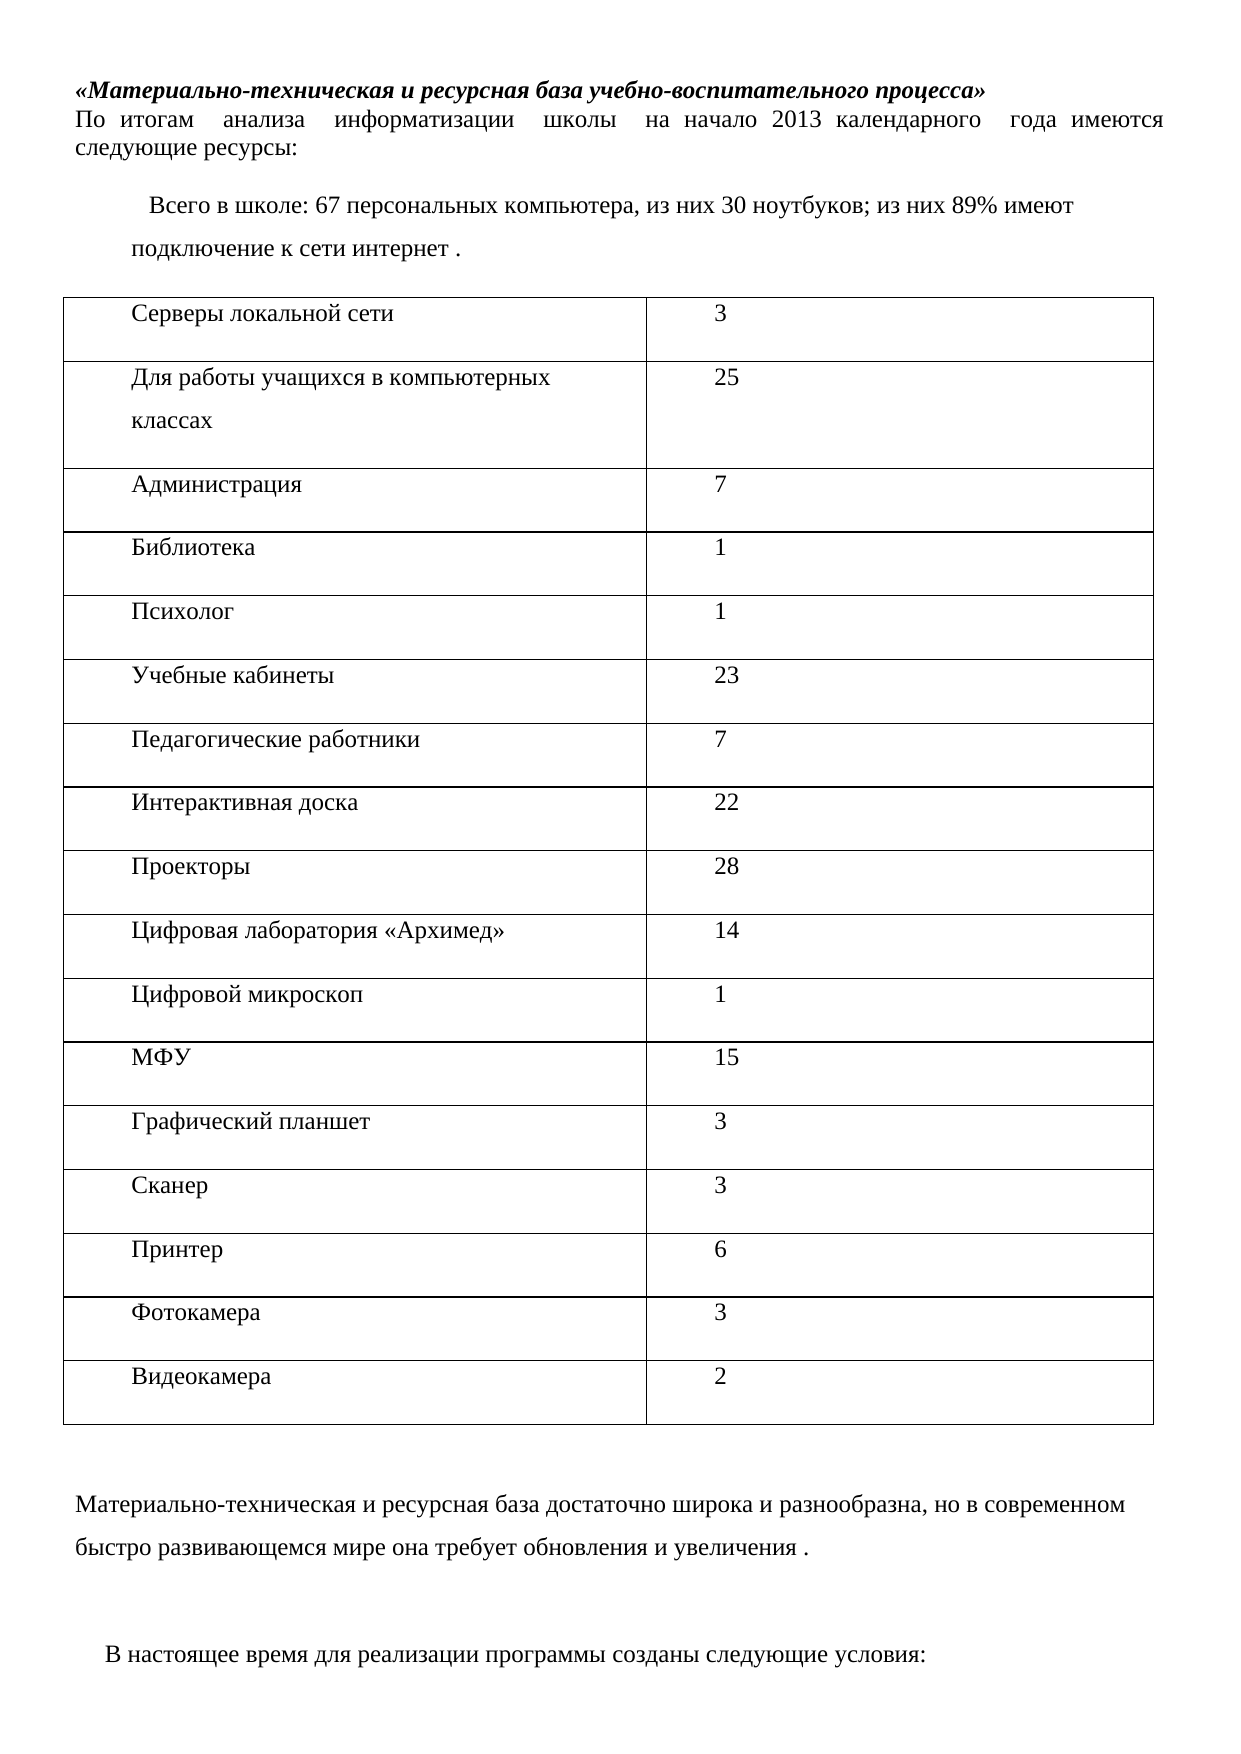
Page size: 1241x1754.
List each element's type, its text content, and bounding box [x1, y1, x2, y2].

table_cell Видеокамера [64, 1361, 646, 1424]
table_cell Принтер [64, 1234, 646, 1296]
text В настоящее время для реализации программы созданы следующие условия: [75, 1639, 1165, 1668]
table_cell 25 [647, 362, 1153, 468]
table_cell 6 [647, 1234, 1153, 1296]
table_cell 28 [647, 851, 1153, 914]
table_cell 1 [647, 596, 1153, 659]
table_header 3 [647, 298, 1153, 361]
text Материально-техническая и ресурсная база достаточно широка и разнообразна, но в современном быстро развивающемся мире она требует обновления и увеличения . [75, 1489, 1165, 1561]
table_cell Учебные кабинеты [64, 660, 646, 723]
text По итогам анализа информатизации школы на начало 2013 календарного года имеются следующие ресурсы: [75, 104, 1165, 161]
table_header Серверы локальной сети [64, 298, 646, 361]
table_cell Администрация [64, 469, 646, 531]
table_cell Фотокамера [64, 1298, 646, 1360]
table_cell 1 [647, 979, 1153, 1041]
table_cell Психолог [64, 596, 646, 659]
table_cell 2 [647, 1361, 1153, 1424]
table_cell 23 [647, 660, 1153, 723]
table_cell МФУ [64, 1043, 646, 1105]
table_cell Интерактивная доска [64, 788, 646, 850]
table_cell 15 [647, 1043, 1153, 1105]
table_cell Педагогические работники [64, 724, 646, 786]
table_cell Цифровой микроскоп [64, 979, 646, 1041]
text Всего в школе: 67 персональных компьютера, из них 30 ноутбуков; из них 89% имеют подключение к сети интернет . [131, 190, 1165, 262]
table_cell 22 [647, 788, 1153, 850]
table_cell 14 [647, 915, 1153, 978]
table_cell 7 [647, 469, 1153, 531]
table_cell Библиотека [64, 533, 646, 595]
table_cell Цифровая лаборатория «Архимед» [64, 915, 646, 978]
table_cell 3 [647, 1170, 1153, 1233]
table_cell 3 [647, 1298, 1153, 1360]
table_cell 7 [647, 724, 1153, 786]
table_cell Для работы учащихся в компьютерных классах [64, 362, 646, 468]
table_cell 1 [647, 533, 1153, 595]
table_cell Сканер [64, 1170, 646, 1233]
text «Материально-техническая и ресурсная база учебно-воспитательного процесса» [75, 75, 1165, 104]
table_cell Графический планшет [64, 1106, 646, 1169]
table_cell Проекторы [64, 851, 646, 914]
table_cell 3 [647, 1106, 1153, 1169]
